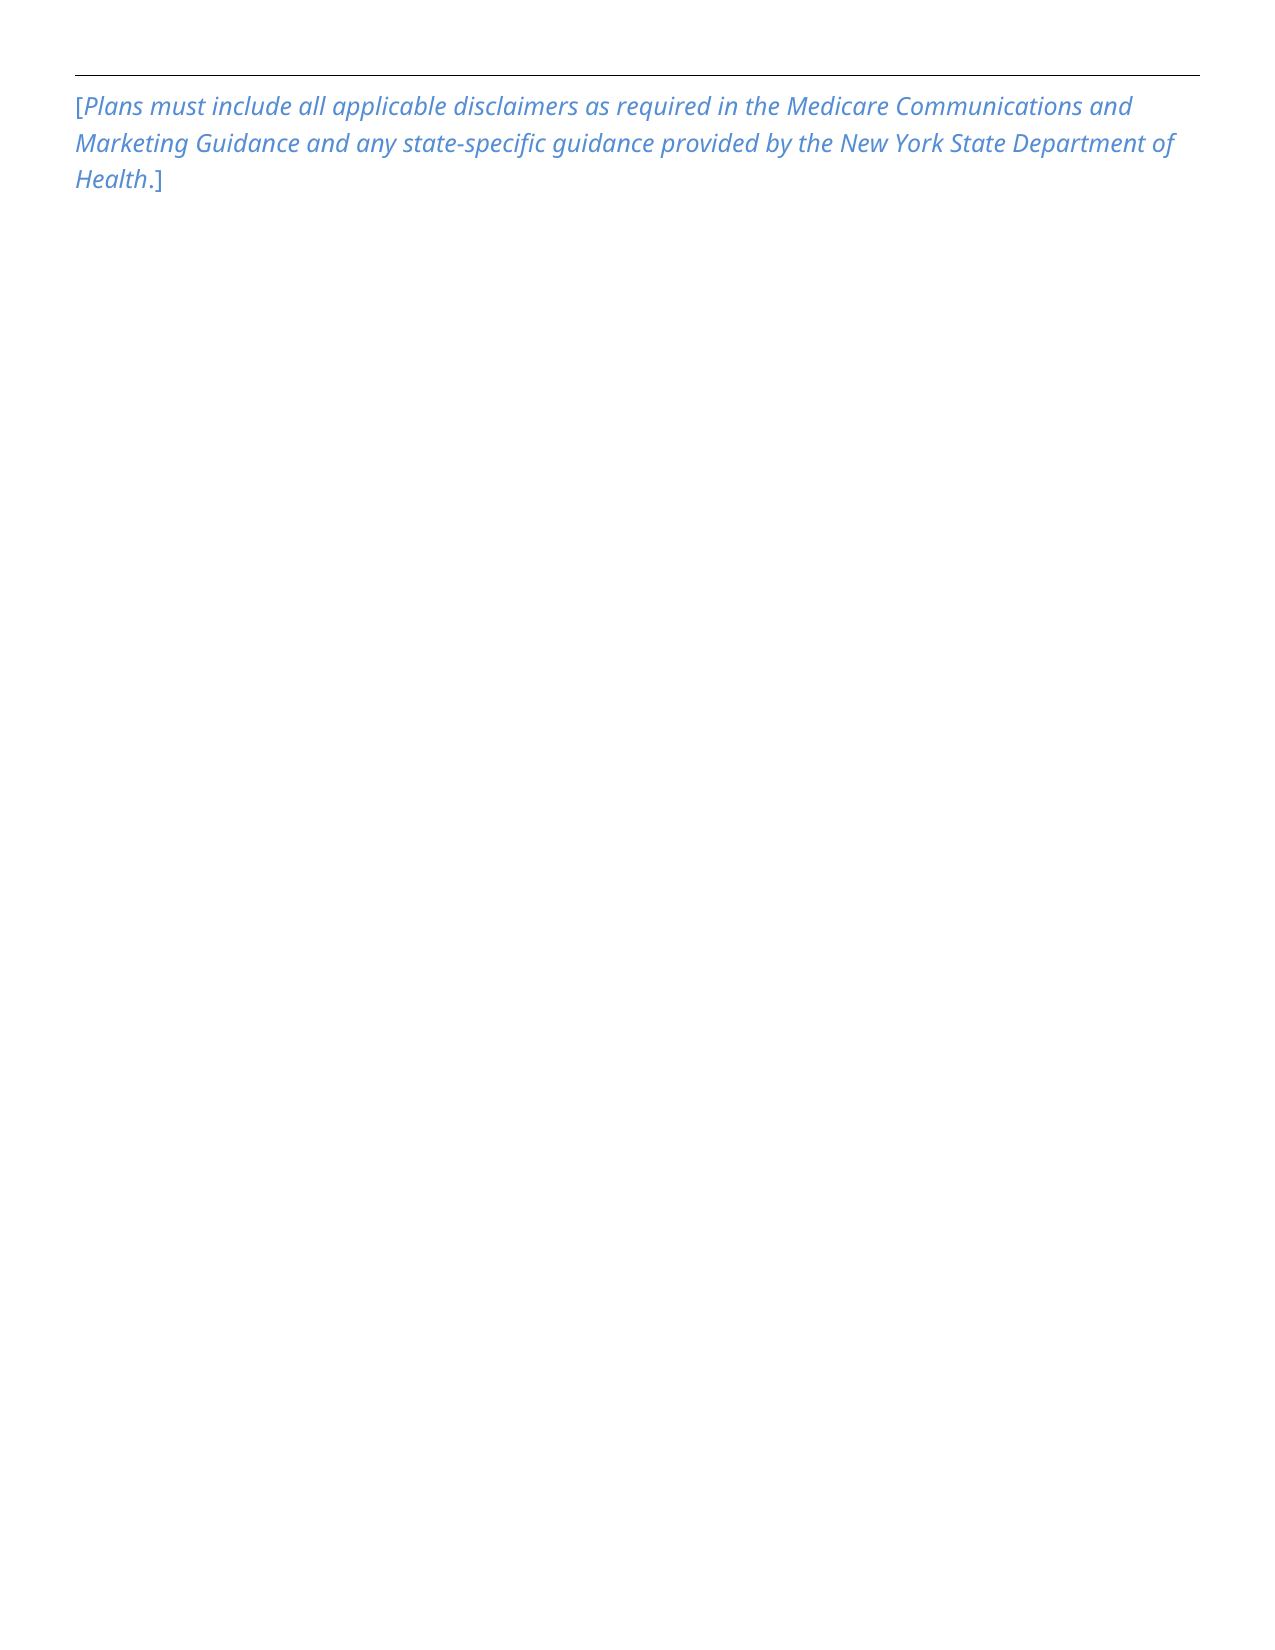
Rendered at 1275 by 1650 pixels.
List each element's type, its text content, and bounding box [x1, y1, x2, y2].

text [Plans must include all applicable disclaimers as required in the Medicare Communications and Marketing Guidance and any state-specific guidance provided by the New York State Department of Health.] [75, 76, 1200, 196]
